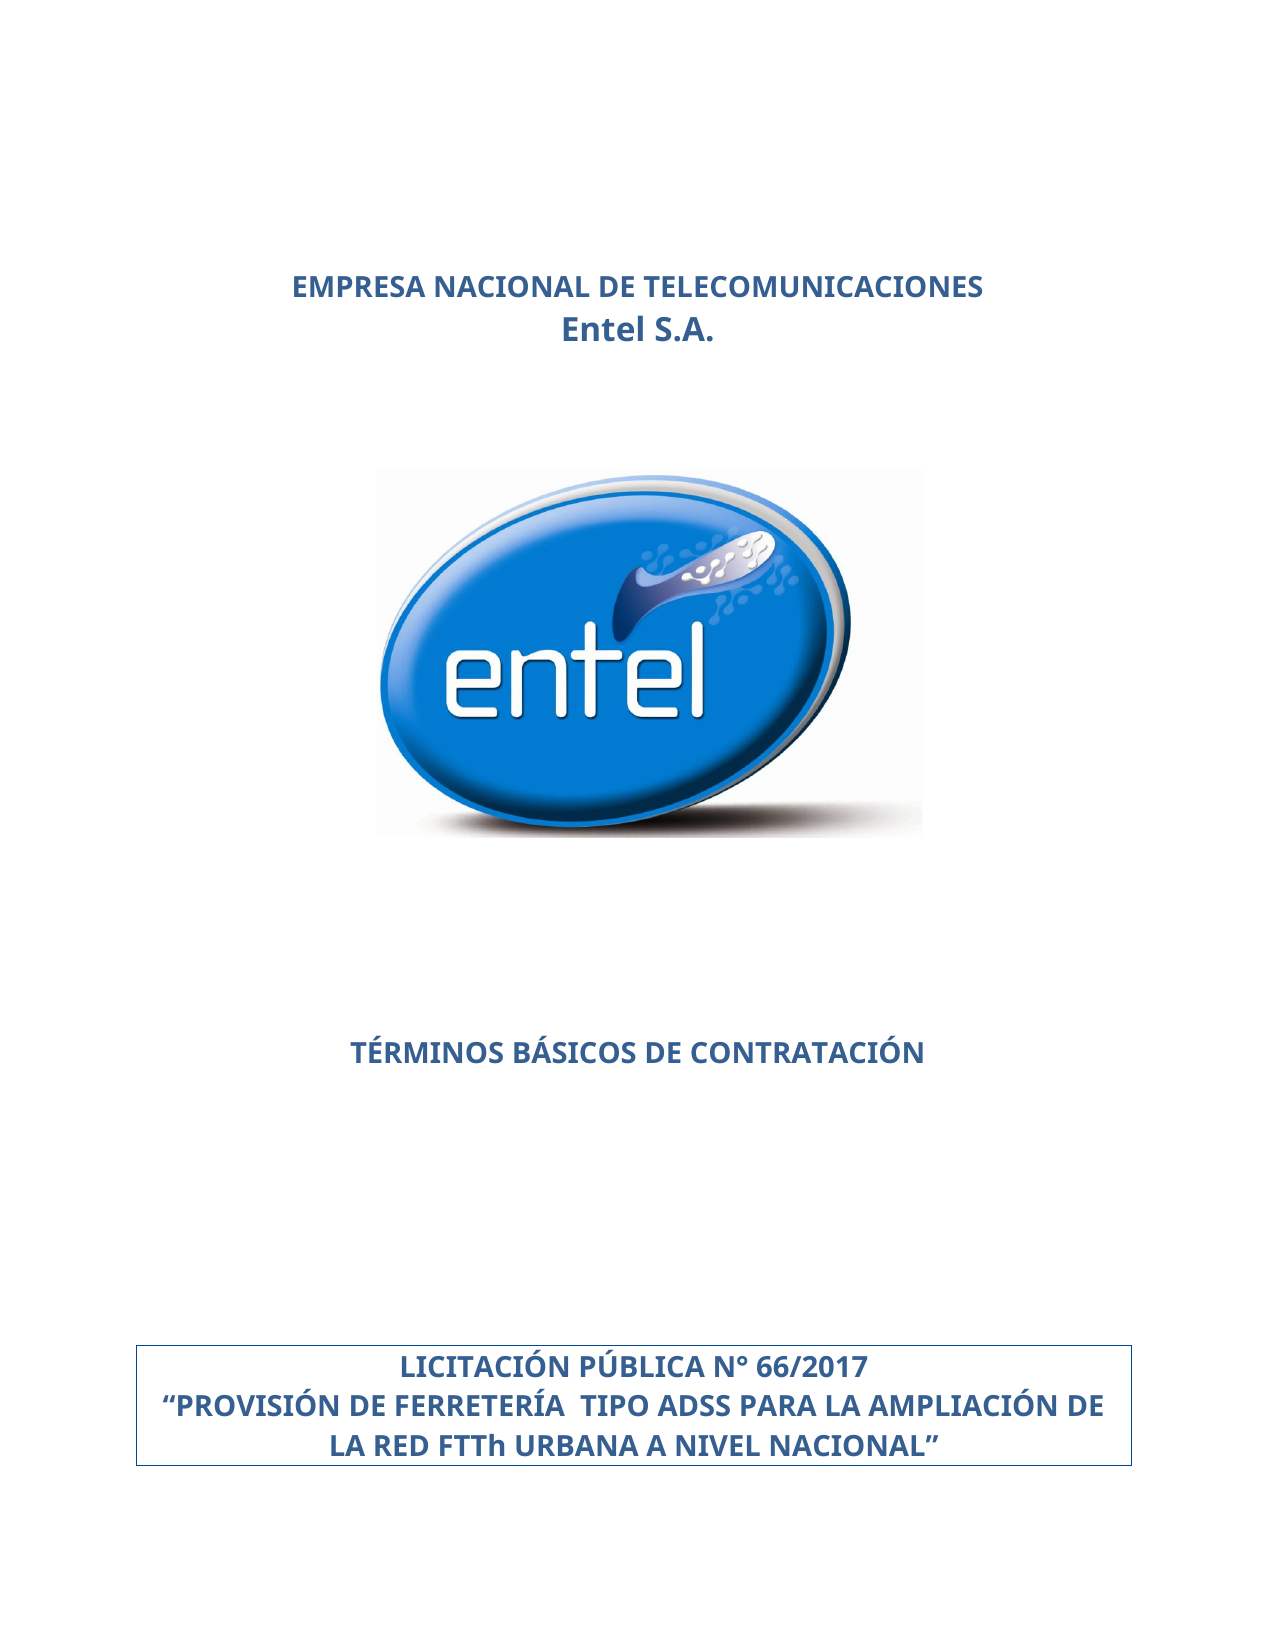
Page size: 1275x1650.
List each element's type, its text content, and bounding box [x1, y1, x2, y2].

text Entel S.A. [148, 306, 1127, 351]
text EMPRESA NACIONAL DE TELECOMUNICACIONES [148, 266, 1127, 306]
table_header LICITACIÓN PÚBLICA N° 66/2017 “PROVISIÓN DE FERRETERÍA TIPO ADSS PARA LA AMPLIACIÓN DE LA RED FTTh URBANA A NIVEL NACIONAL” [137, 1346, 1131, 1465]
picture [376, 469, 923, 838]
text TÉRMINOS BÁSICOS DE CONTRATACIÓN [148, 1033, 1127, 1072]
